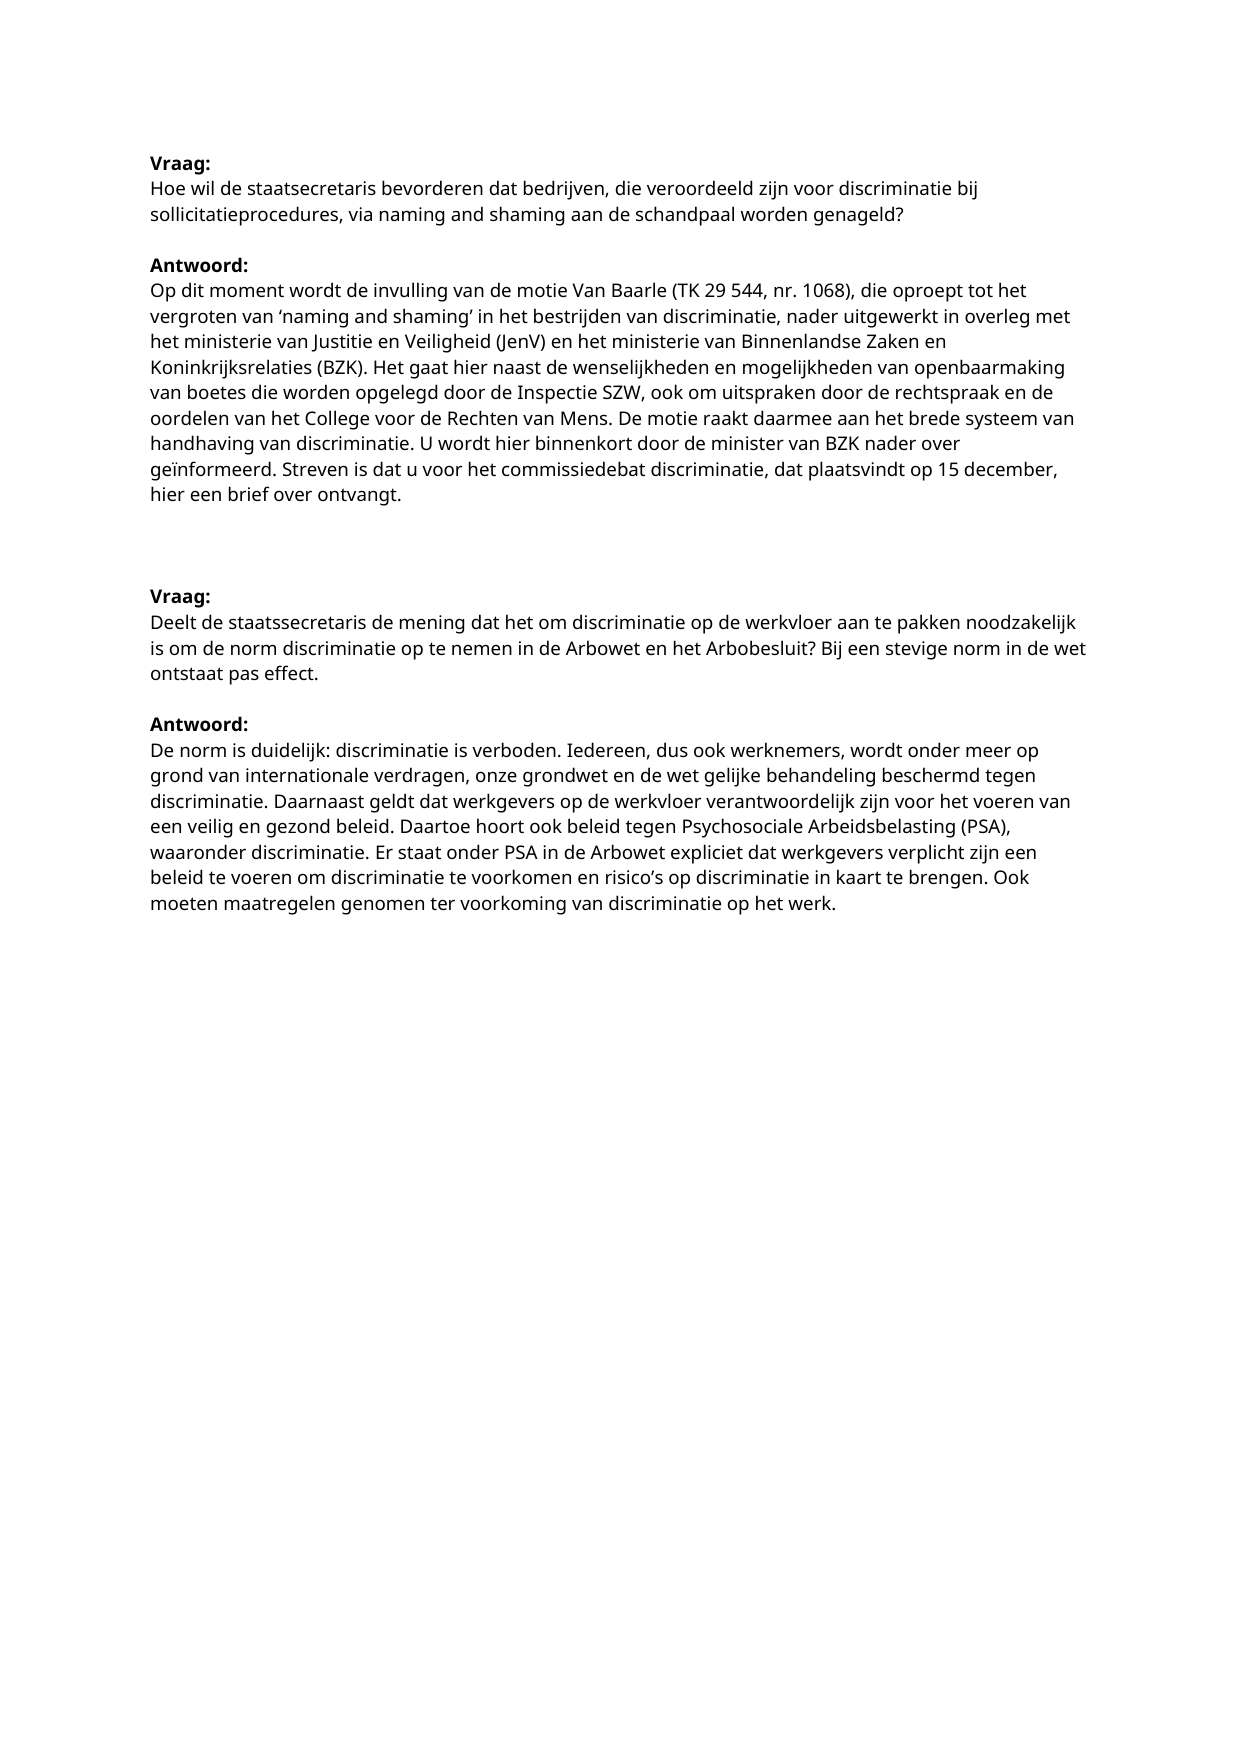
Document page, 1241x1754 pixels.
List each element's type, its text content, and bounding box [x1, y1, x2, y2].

text Vraag: Hoe wil de staatsecretaris bevorderen dat bedrijven, die veroordeeld zijn voor discriminatie bij sollicitatieprocedures, via naming and shaming aan de schandpaal worden genageld? Antwoord: Op dit moment wordt de invulling van de motie Van Baarle (TK 29 544, nr. 1068), die oproept tot het vergroten van ‘naming and shaming’ in het bestrijden van discriminatie, nader uitgewerkt in overleg met het ministerie van Justitie en Veiligheid (JenV) en het ministerie van Binnenlandse Zaken en Koninkrijksrelaties (BZK). Het gaat hier naast de wenselijkheden en mogelijkheden van openbaarmaking van boetes die worden opgelegd door de Inspectie SZW, ook om uitspraken door de rechtspraak en de oordelen van het College voor de Rechten van Mens. De motie raakt daarmee aan het brede systeem van handhaving van discriminatie. U wordt hier binnenkort door de minister van BZK nader over geïnformeerd. Streven is dat u voor het commissiedebat discriminatie, dat plaatsvindt op 15 december, hier een brief over ontvangt. Vraag: Deelt de staatssecretaris de mening dat het om discriminatie op de werkvloer aan te pakken noodzakelijk is om de norm discriminatie op te nemen in de Arbowet en het Arbobesluit? Bij een stevige norm in de wet ontstaat pas effect. Antwoord: De norm is duidelijk: discriminatie is verboden. Iedereen, dus ook werknemers, wordt onder meer op grond van internationale verdragen, onze grondwet en de wet gelijke behandeling beschermd tegen discriminatie. Daarnaast geldt dat werkgevers op de werkvloer verantwoordelijk zijn voor het voeren van een veilig en gezond beleid. Daartoe hoort ook beleid tegen Psychosociale Arbeidsbelasting (PSA), waaronder discriminatie. Er staat onder PSA in de Arbowet expliciet dat werkgevers verplicht zijn een beleid te voeren om discriminatie te voorkomen en risico’s op discriminatie in kaart te brengen. Ook moeten maatregelen genomen ter voorkoming van discriminatie op het werk. [150, 150, 1090, 1021]
